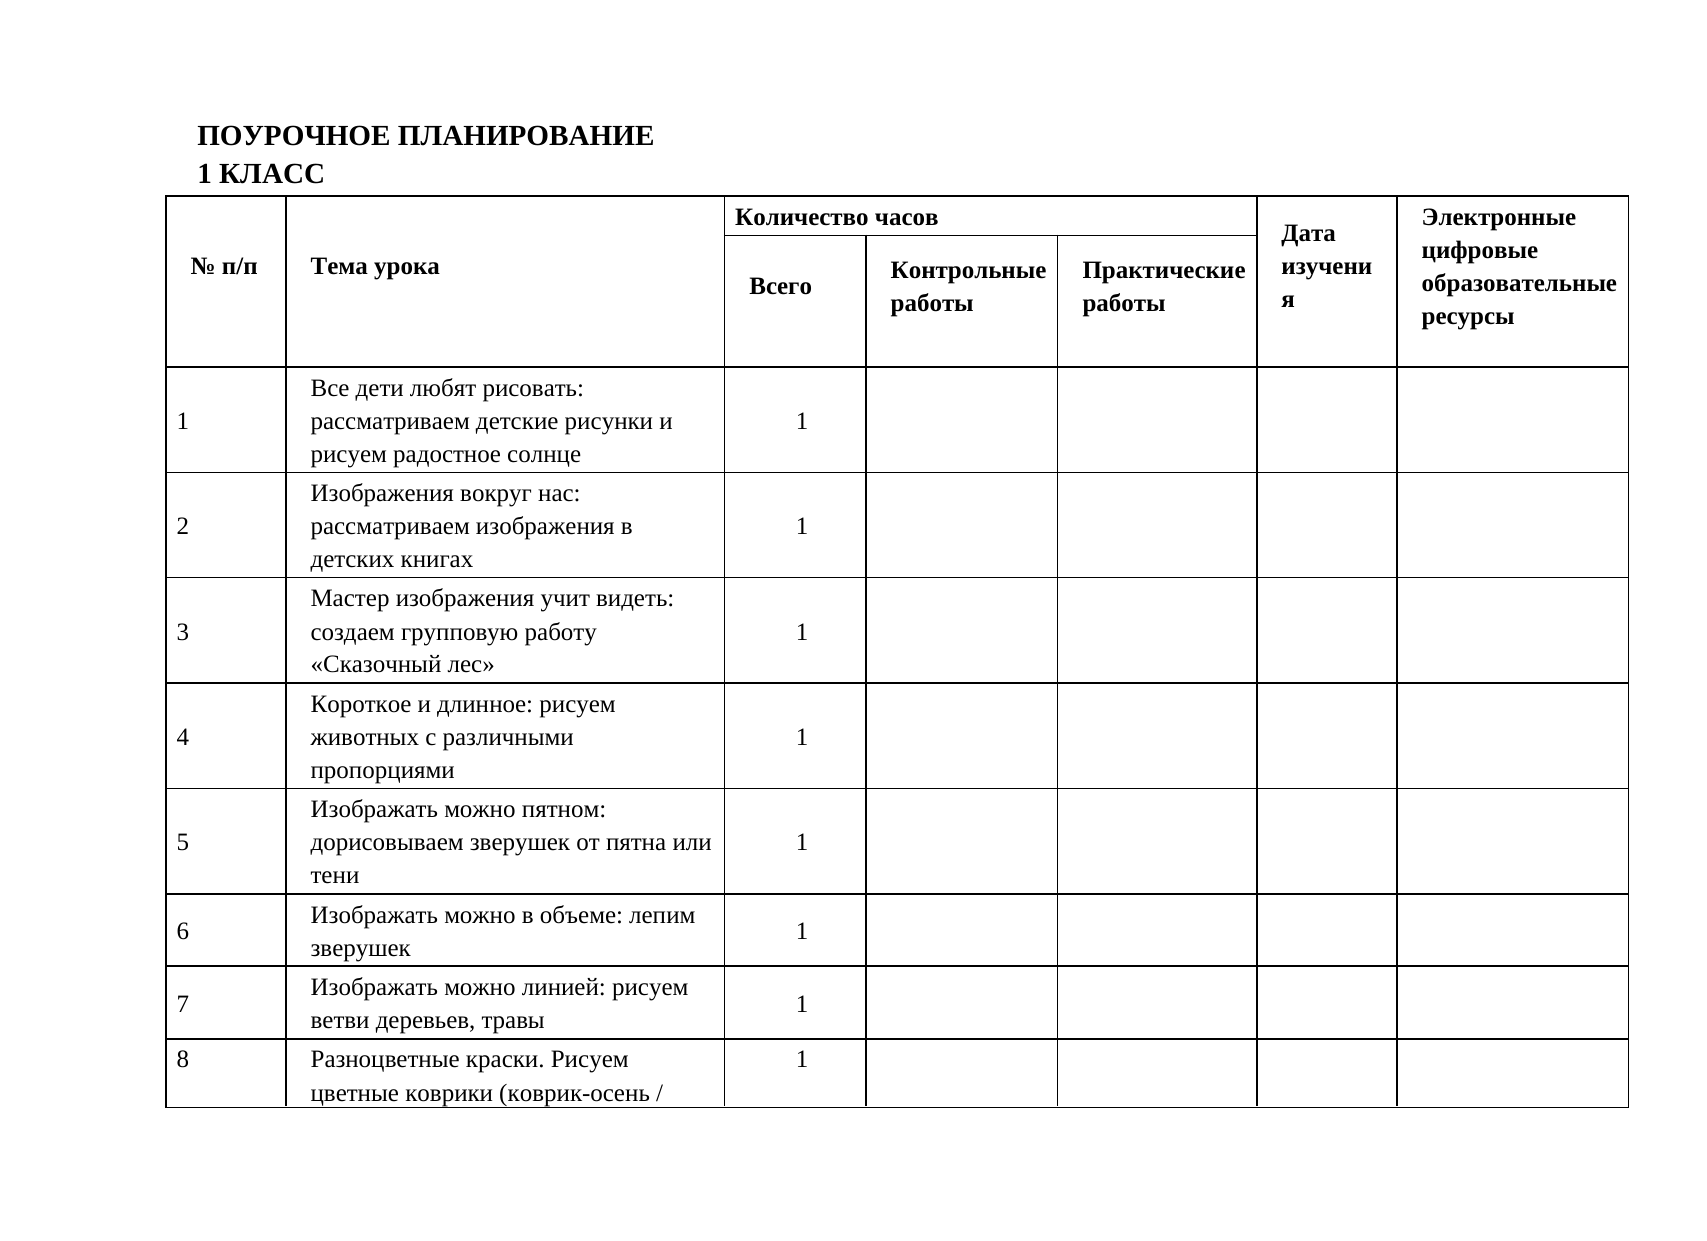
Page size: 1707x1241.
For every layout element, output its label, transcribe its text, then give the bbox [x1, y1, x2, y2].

text 1 КЛАСС [190, 157, 1618, 190]
table_cell [867, 368, 1057, 471]
table_cell 1 [167, 368, 285, 471]
table_cell [1398, 1040, 1628, 1106]
table_cell Всего [725, 236, 865, 366]
table_cell [1258, 895, 1396, 965]
table_cell [1398, 578, 1628, 682]
table_cell Контрольные работы [867, 236, 1057, 366]
table_cell [1058, 1040, 1256, 1106]
table_cell [1058, 473, 1256, 577]
table_cell [1398, 368, 1628, 471]
table_header № п/п [167, 197, 285, 366]
table_cell [1058, 789, 1256, 893]
table_cell 2 [167, 473, 285, 577]
table_cell [867, 684, 1057, 788]
table_cell [1258, 368, 1396, 471]
table_header Электронные цифровые образовательные ресурсы [1398, 197, 1628, 366]
table_cell [1398, 789, 1628, 893]
table_cell 1 [725, 1040, 865, 1106]
table_cell 1 [725, 578, 865, 682]
table_cell Изображать можно в объеме: лепим зверушек [287, 895, 724, 965]
table_cell [1398, 967, 1628, 1038]
table_cell [1258, 473, 1396, 577]
table_cell [1398, 684, 1628, 788]
table_cell 5 [167, 789, 285, 893]
table_cell Изображать можно пятном: дорисовываем зверушек от пятна или тени [287, 789, 724, 893]
table_cell Изображать можно линией: рисуем ветви деревьев, травы [287, 967, 724, 1038]
table_cell [1258, 789, 1396, 893]
table_cell 8 [167, 1040, 285, 1106]
table_cell 1 [725, 789, 865, 893]
table_cell 6 [167, 895, 285, 965]
table_cell 1 [725, 368, 865, 471]
text ПОУРОЧНОЕ ПЛАНИРОВАНИЕ [190, 118, 1618, 152]
table_cell [1058, 684, 1256, 788]
table_cell [1058, 368, 1256, 471]
table_cell 7 [167, 967, 285, 1038]
table_cell Изображения вокруг нас: рассматриваем изображения в детских книгах [287, 473, 724, 577]
table_cell [1398, 473, 1628, 577]
table_cell Практические работы [1058, 236, 1256, 366]
table_header Тема урока [287, 197, 724, 366]
table_cell [867, 895, 1057, 965]
table_cell 1 [725, 473, 865, 577]
table_header Количество часов [725, 197, 1256, 234]
table_cell [1058, 967, 1256, 1038]
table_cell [287, 1040, 724, 1106]
table_cell [1258, 684, 1396, 788]
table_cell [1258, 967, 1396, 1038]
table_cell [1058, 578, 1256, 682]
table_cell 4 [167, 684, 285, 788]
table_cell 1 [725, 967, 865, 1038]
table_cell [1258, 1040, 1396, 1106]
table_cell Мастер изображения учит видеть: создаем групповую работу «Сказочный лес» [287, 578, 724, 682]
table_cell Короткое и длинное: рисуем животных с различными пропорциями [287, 684, 724, 788]
table_cell [867, 789, 1057, 893]
table_cell [1058, 895, 1256, 965]
table_cell [867, 578, 1057, 682]
table_header Дата изучения [1258, 197, 1396, 366]
table_cell [1398, 895, 1628, 965]
table_cell [867, 473, 1057, 577]
table_cell [1258, 578, 1396, 682]
table_cell 1 [725, 684, 865, 788]
table_cell 1 [725, 895, 865, 965]
table_cell Все дети любят рисовать: рассматриваем детские рисунки и рисуем радостное солнце [287, 368, 724, 471]
table_cell [867, 967, 1057, 1038]
table_cell 3 [167, 578, 285, 682]
table_cell [867, 1040, 1057, 1106]
